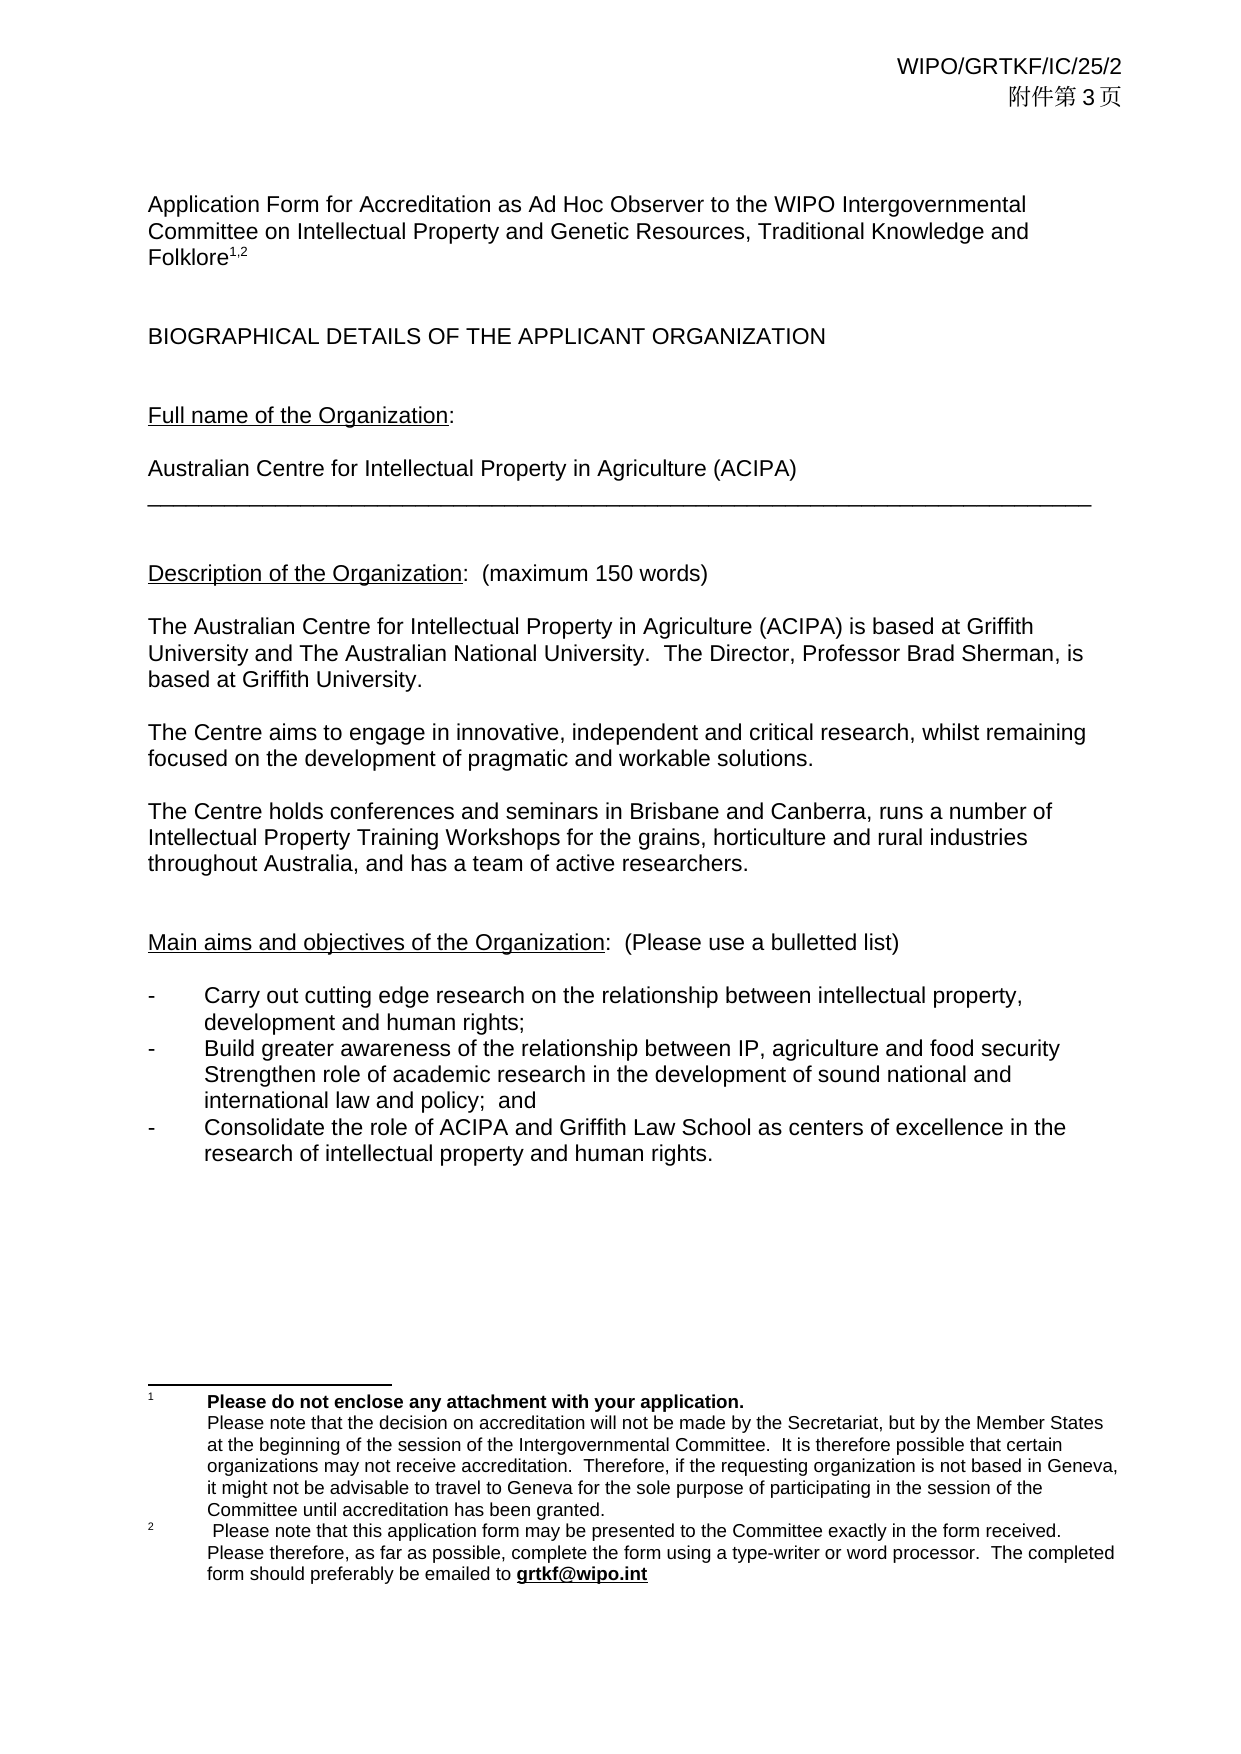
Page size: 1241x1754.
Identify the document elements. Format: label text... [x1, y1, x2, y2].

text Main aims and objectives of the Organization: (Please use a bulletted list) [148, 929, 1122, 956]
list Build greater awareness of the relationship between IP, agriculture and food security Strengthen role of academic research in the development of sound national and international law and policy; and [148, 1035, 1122, 1114]
text The Centre aims to engage in innovative, independent and critical research, whilst remaining focused on the development of pragmatic and workable solutions. [148, 718, 1122, 771]
list Carry out cutting edge research on the relationship between intellectual property, development and human rights; [148, 982, 1122, 1035]
text Full name of the Organization: [148, 402, 1122, 429]
text Application Form for Accreditation as Ad Hoc Observer to the WIPO Intergovernmental Committee on Intellectual Property and Genetic Resources, Traditional Knowledge and Folklore, [148, 191, 1122, 271]
text The Centre holds conferences and seminars in Brisbane and Canberra, runs a number of Intellectual Property Training Workshops for the grains, horticulture and rural industries throughout Australia, and has a team of active researchers. [148, 798, 1122, 877]
text Australian Centre for Intellectual Property in Agriculture (ACIPA) [148, 455, 1122, 481]
text __________________________________________________________________________ [148, 481, 1122, 508]
text BIOGRAPHICAL DETAILS OF THE APPLICANT ORGANIZATION [148, 323, 1122, 349]
text Description of the Organization: (maximum 150 words) [148, 560, 1122, 587]
list Consolidate the role of ACIPA and Griffith Law School as centers of excellence in the research of intellectual property and human rights. [148, 1114, 1122, 1167]
text The Australian Centre for Intellectual Property in Agriculture (ACIPA) is based at Griffith University and The Australian National University. The Director, Professor Brad Sherman, is based at Griffith University. [148, 613, 1122, 692]
